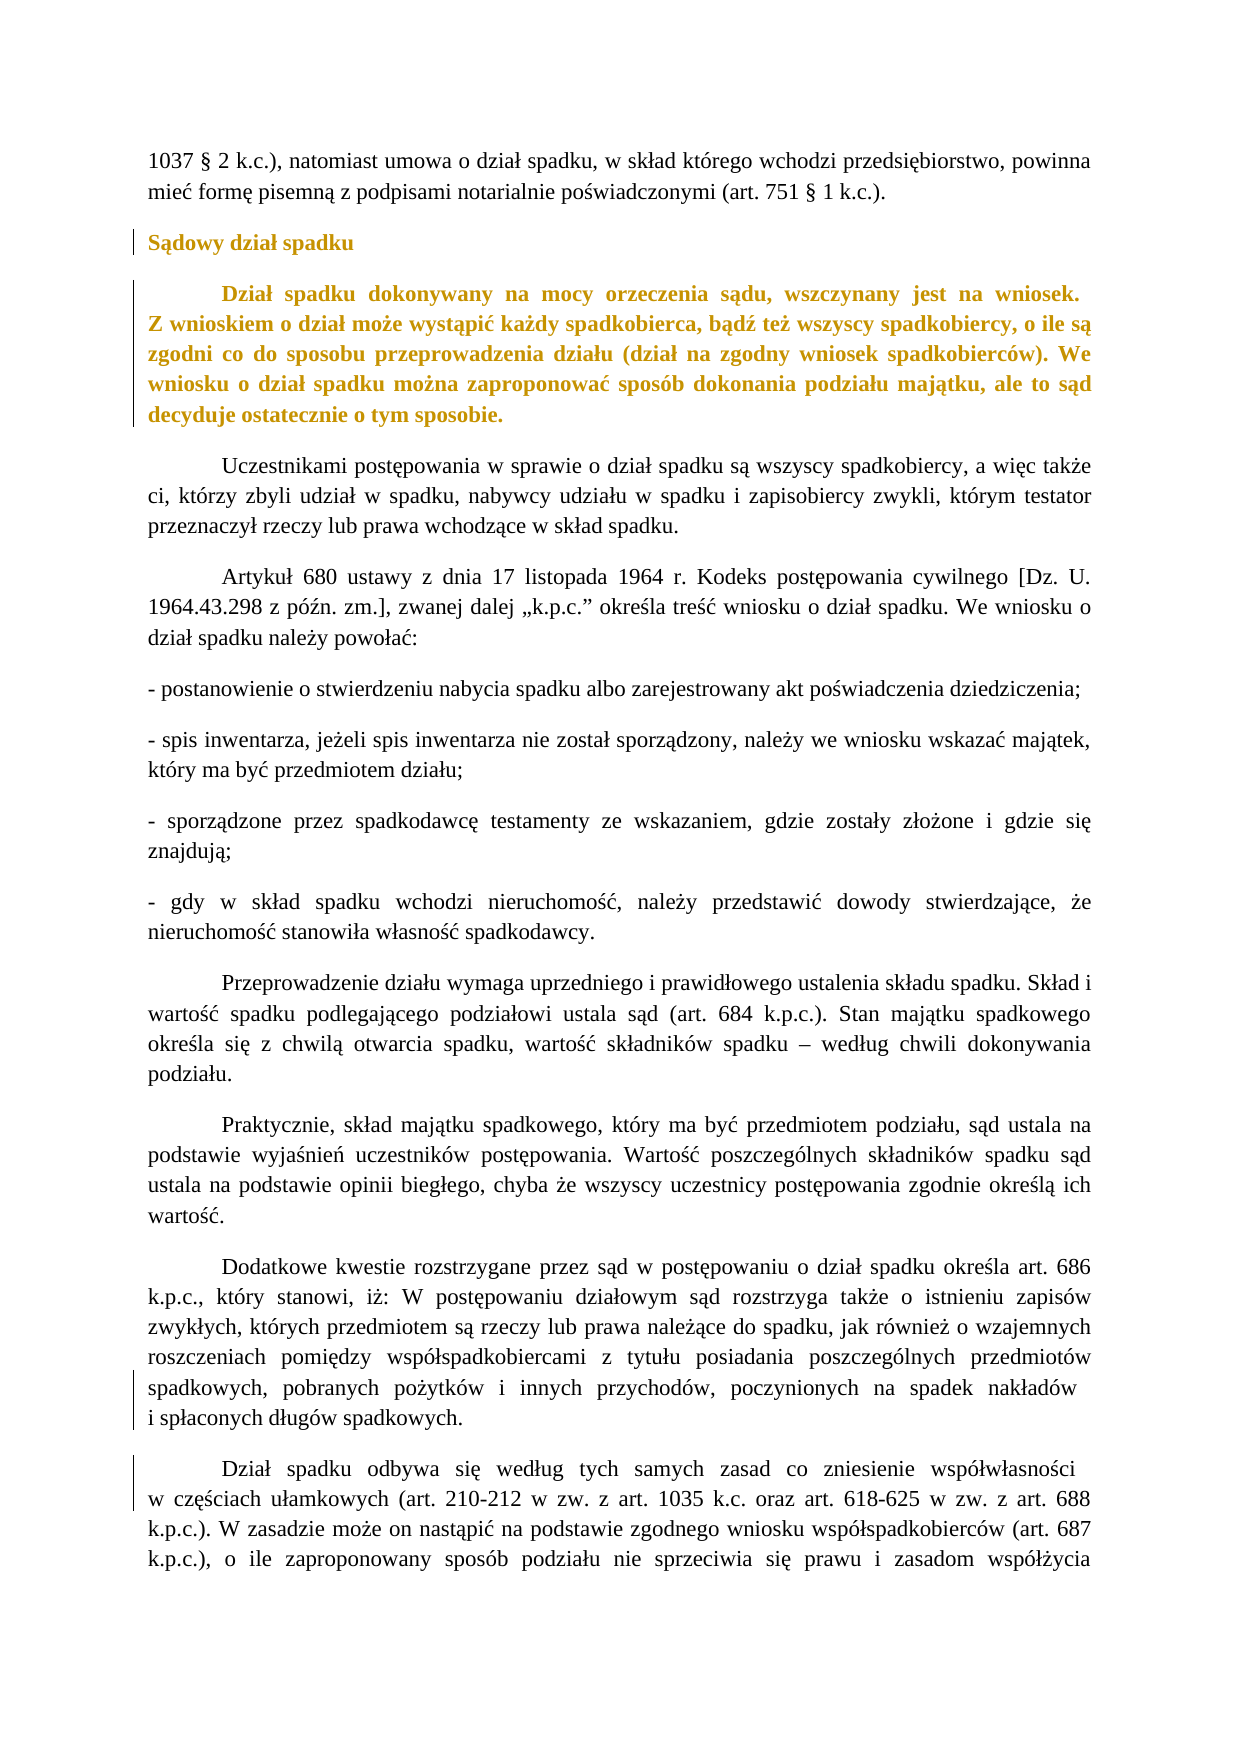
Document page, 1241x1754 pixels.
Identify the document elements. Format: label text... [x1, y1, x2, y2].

text Artykuł 680 ustawy z dnia 17 listopada 1964 r. Kodeks postępowania cywilnego [Dz. U. 1964.43.298 z późn. zm.], zwanej dalej „k.p.c.” określa treść wniosku o dział spadku. We wniosku o dział spadku należy powołać: [148, 563, 1093, 650]
text Przeprowadzenie działu wymaga uprzedniego i prawidłowego ustalenia składu spadku. Skład i wartość spadku podlegającego podziałowi ustala sąd (art. 684 k.p.c.). Stan majątku spadkowego określa się z chwilą otwarcia spadku, wartość składników spadku – według chwili dokonywania podziału. [148, 969, 1093, 1086]
text - postanowienie o stwierdzeniu nabycia spadku albo zarejestrowany akt poświadczenia dziedziczenia; [148, 675, 1093, 701]
text Praktycznie, skład majątku spadkowego, który ma być przedmiotem podziału, sąd ustala na podstawie wyjaśnień uczestników postępowania. Wartość poszczególnych składników spadku sąd ustala na podstawie opinii biegłego, chyba że wszyscy uczestnicy postępowania zgodnie określą ich wartość. [148, 1111, 1093, 1228]
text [148, 1455, 1093, 1572]
text Dział spadku dokonywany na mocy orzeczenia sądu, wszczynany jest na wniosek. Z wnioskiem o dział może wystąpić każdy spadkobierca, bądź też wszyscy spadkobiercy, o ile są zgodni co do sposobu przeprowadzenia działu (dział na zgodny wniosek spadkobierców). We wniosku o dział spadku można zaproponować sposób dokonania podziału majątku, ale to sąd decyduje ostatecznie o tym sposobie. [148, 280, 1093, 427]
text - spis inwentarza, jeżeli spis inwentarza nie został sporządzony, należy we wniosku wskazać majątek, który ma być przedmiotem działu; [148, 726, 1093, 782]
text - sporządzone przez spadkodawcę testamenty ze wskazaniem, gdzie zostały złożone i gdzie się znajdują; [148, 807, 1093, 863]
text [148, 148, 1093, 204]
text Dodatkowe kwestie rozstrzygane przez sąd w postępowaniu o dział spadku określa art. 686 k.p.c., który stanowi, iż: W postępowaniu działowym sąd rozstrzyga także o istnieniu zapisów zwykłych, których przedmiotem są rzeczy lub prawa należące do spadku, jak również o wzajemnych roszczeniach pomiędzy współspadkobiercami z tytułu posiadania poszczególnych przedmiotów spadkowych, pobranych pożytków i innych przychodów, poczynionych na spadek nakładów i spłaconych długów spadkowych. [148, 1253, 1093, 1430]
text Sądowy dział spadku [148, 229, 1093, 255]
text Uczestnikami postępowania w sprawie o dział spadku są wszyscy spadkobiercy, a więc także ci, którzy zbyli udział w spadku, nabywcy udziału w spadku i zapisobiercy zwykli, którym testator przeznaczył rzeczy lub prawa wchodzące w skład spadku. [148, 452, 1093, 538]
text - gdy w skład spadku wchodzi nieruchomość, należy przedstawić dowody stwierdzające, że nieruchomość stanowiła własność spadkodawcy. [148, 888, 1093, 945]
